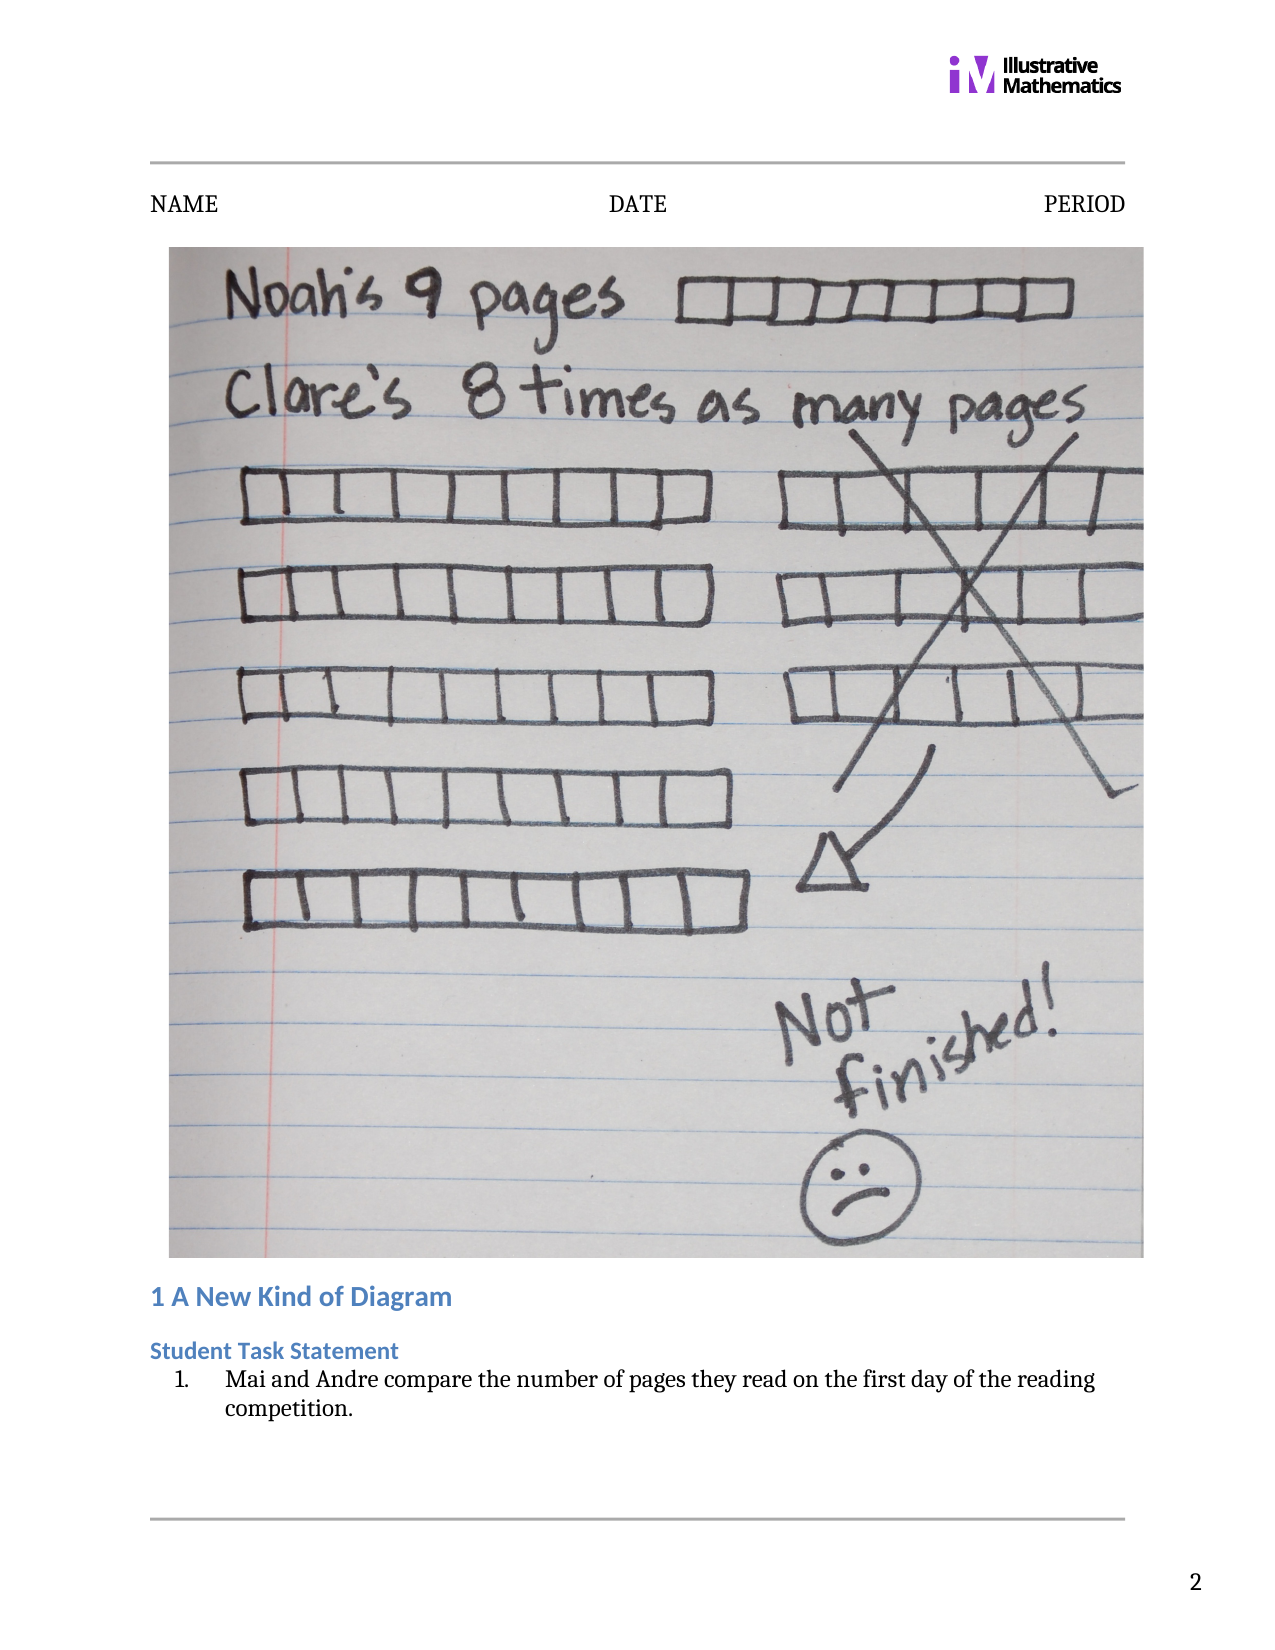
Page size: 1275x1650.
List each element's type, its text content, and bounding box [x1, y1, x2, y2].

subtitle Student Task Statement [150, 1335, 1125, 1365]
subtitle 1 A New Kind of Diagram [150, 1278, 1125, 1314]
list Mai and Andre compare the number of pages they read on the first day of the reading competition. [175, 1365, 1125, 1423]
picture [949, 55, 1121, 93]
picture [168, 247, 1144, 1258]
